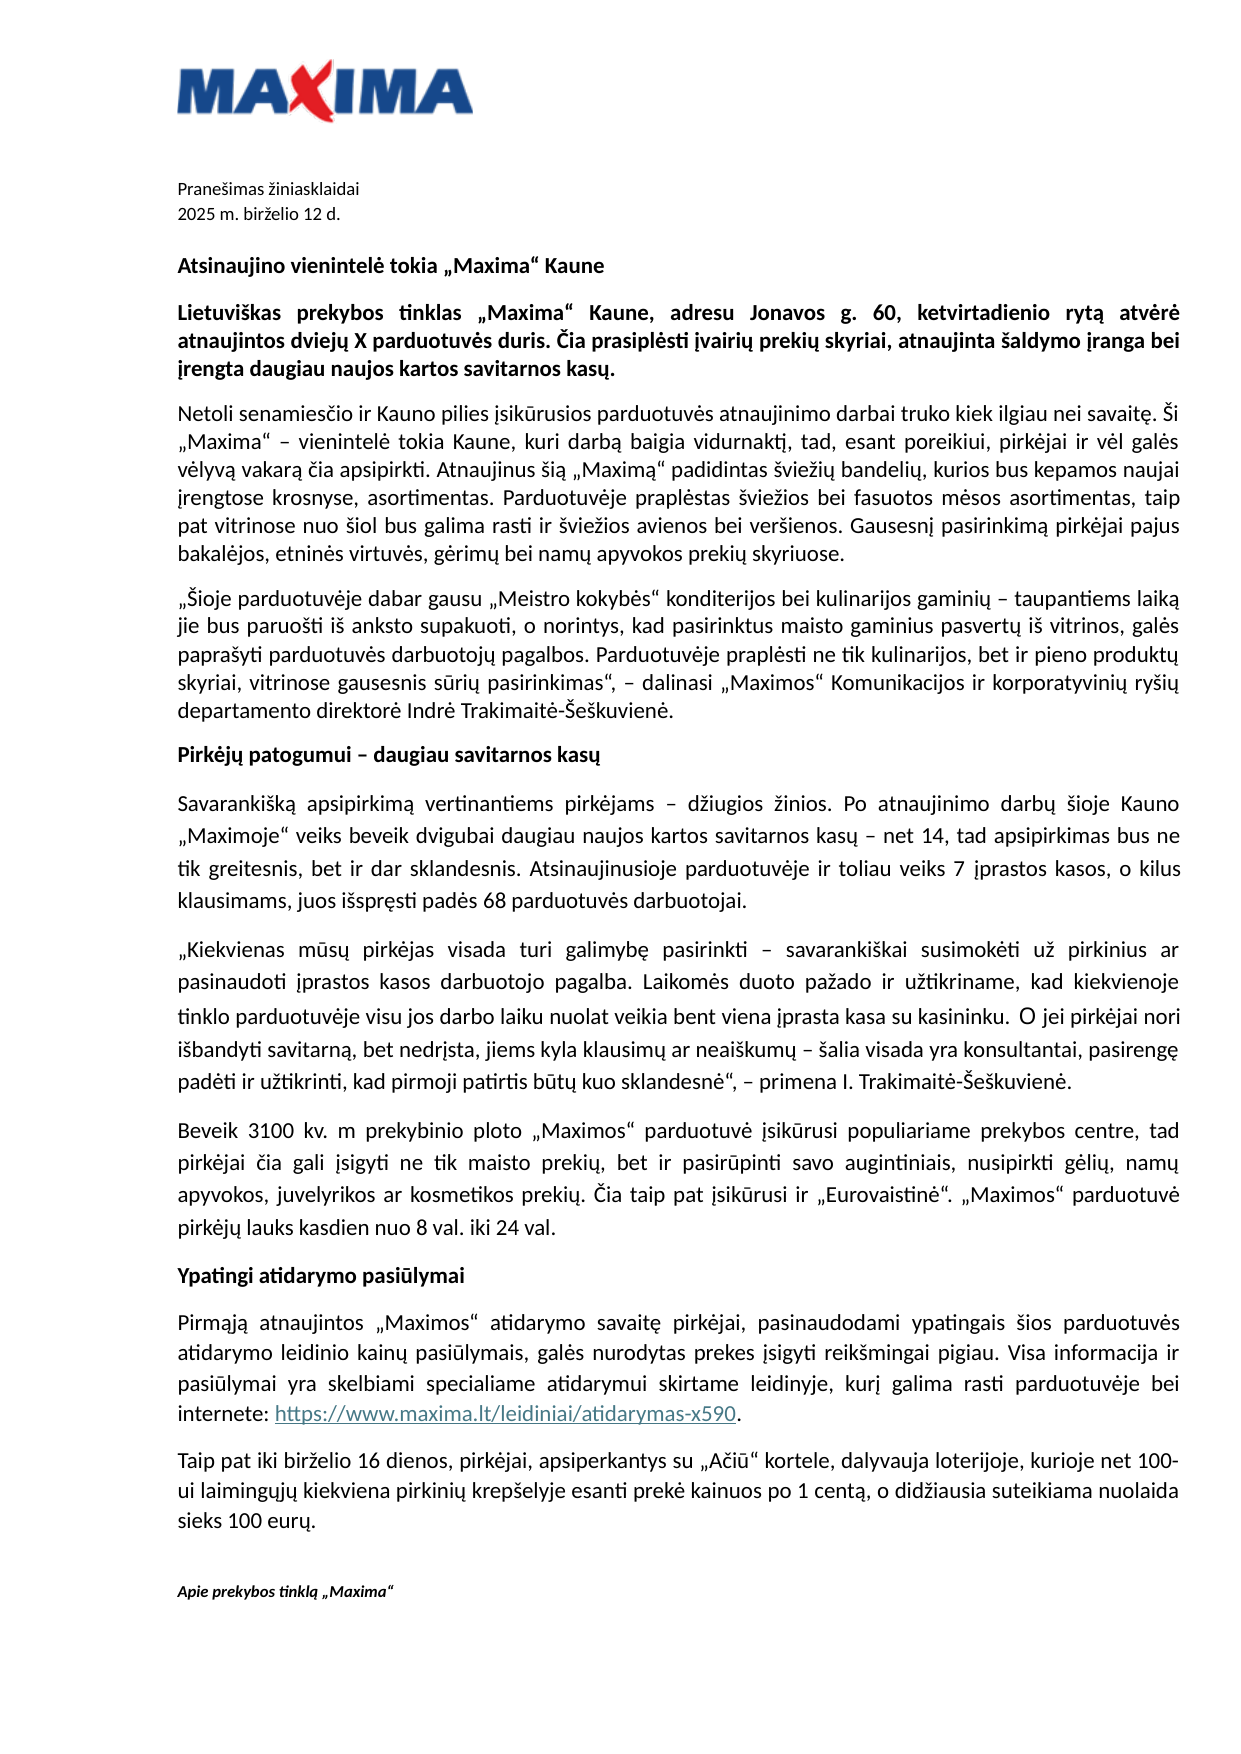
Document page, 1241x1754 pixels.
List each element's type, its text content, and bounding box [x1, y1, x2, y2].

text Netoli senamiesčio ir Kauno pilies įsikūrusios parduotuvės atnaujinimo darbai truko kiek ilgiau nei savaitę. Ši „Maxima“ – vienintelė tokia Kaune, kuri darbą baigia vidurnaktį, tad, esant poreikiui, pirkėjai ir vėl galės vėlyvą vakarą čia apsipirkti. Atnaujinus šią „Maximą“ padidintas šviežių bandelių, kurios bus kepamos naujai įrengtose krosnyse, asortimentas. Parduotuvėje praplėstas šviežios bei fasuotos mėsos asortimentas, taip pat vitrinose nuo šiol bus galima rasti ir šviežios avienos bei veršienos. Gausesnį pasirinkimą pirkėjai pajus bakalėjos, etninės virtuvės, gėrimų bei namų apyvokos prekių skyriuose. [177, 399, 1181, 567]
text Pirkėjų patogumui – daugiau savitarnos kasų [177, 740, 1181, 768]
text Taip pat iki birželio 16 dienos, pirkėjai, apsiperkantys su „Ačiū“ kortele, dalyvauja loterijoje, kurioje net 100-ui laimingųjų kiekviena pirkinių krepšelyje esanti prekė kainuos po 1 centą, o didžiausia suteikiama nuolaida sieks 100 eurų. [177, 1446, 1181, 1534]
picture [177, 59, 473, 124]
text Lietuviškas prekybos tinklas „Maxima“ Kaune, adresu Jonavos g. 60, ketvirtadienio rytą atvėrė atnaujintos dviejų X parduotuvės duris. Čia prasiplėsti įvairių prekių skyriai, atnaujinta šaldymo įranga bei įrengta daugiau naujos kartos savitarnos kasų. [177, 298, 1181, 382]
text Atsinaujino vienintelė tokia „Maxima“ Kaune [177, 251, 1181, 279]
text „Kiekvienas mūsų pirkėjas visada turi galimybę pasirinkti – savarankiškai susimokėti už pirkinius ar pasinaudoti įprastos kasos darbuotojo pagalba. Laikomės duoto pažado ir užtikriname, kad kiekvienoje tinklo parduotuvėje visu jos darbo laiku nuolat veikia bent viena įprasta kasa su kasininku. O jei pirkėjai nori išbandyti savitarną, bet nedrįsta, jiems kyla klausimų ar neaiškumų – šalia visada yra konsultantai, pasirengę padėti ir užtikrinti, kad pirmoji patirtis būtų kuo sklandesnė“, – primena I. Trakimaitė-Šeškuvienė. [177, 935, 1181, 1095]
text 2025 m. birželio 12 d. [177, 202, 1181, 225]
text Apie prekybos tinklą „Maxima“ [177, 1581, 1181, 1601]
text Pranešimas žiniasklaidai [177, 177, 1181, 200]
text Savarankišką apsipirkimą vertinantiems pirkėjams – džiugios žinios. Po atnaujinimo darbų šioje Kauno „Maximoje“ veiks beveik dvigubai daugiau naujos kartos savitarnos kasų – net 14, tad apsipirkimas bus ne tik greitesnis, bet ir dar sklandesnis. Atsinaujinusioje parduotuvėje ir toliau veiks 7 įprastos kasos, o kilus klausimams, juos išspręsti padės 68 parduotuvės darbuotojai. [177, 789, 1181, 914]
text Pirmąją atnaujintos „Maximos“ atidarymo savaitę pirkėjai, pasinaudodami ypatingais šios parduotuvės atidarymo leidinio kainų pasiūlymais, galės nurodytas prekes įsigyti reikšmingai pigiau. Visa informacija ir pasiūlymai yra skelbiami specialiame atidarymui skirtame leidinyje, kurį galima rasti parduotuvėje bei internete: https://www.maxima.lt/leidiniai/atidarymas-x590. [177, 1308, 1181, 1427]
text „Šioje parduotuvėje dabar gausu „Meistro kokybės“ konditerijos bei kulinarijos gaminių – taupantiems laiką jie bus paruošti iš anksto supakuoti, o norintys, kad pasirinktus maisto gaminius pasvertų iš vitrinos, galės paprašyti parduotuvės darbuotojų pagalbos. Parduotuvėje praplėsti ne tik kulinarijos, bet ir pieno produktų skyriai, vitrinose gausesnis sūrių pasirinkimas“, – dalinasi „Maximos“ Komunikacijos ir korporatyvinių ryšių departamento direktorė Indrė Trakimaitė-Šeškuvienė. [177, 584, 1181, 724]
text Beveik 3100 kv. m prekybinio ploto „Maximos“ parduotuvė įsikūrusi populiariame prekybos centre, tad pirkėjai čia gali įsigyti ne tik maisto prekių, bet ir pasirūpinti savo augintiniais, nusipirkti gėlių, namų apyvokos, juvelyrikos ar kosmetikos prekių. Čia taip pat įsikūrusi ir „Eurovaistinė“. „Maximos“ parduotuvė pirkėjų lauks kasdien nuo 8 val. iki 24 val. [177, 1116, 1181, 1241]
text Ypatingi atidarymo pasiūlymai [177, 1261, 1181, 1289]
